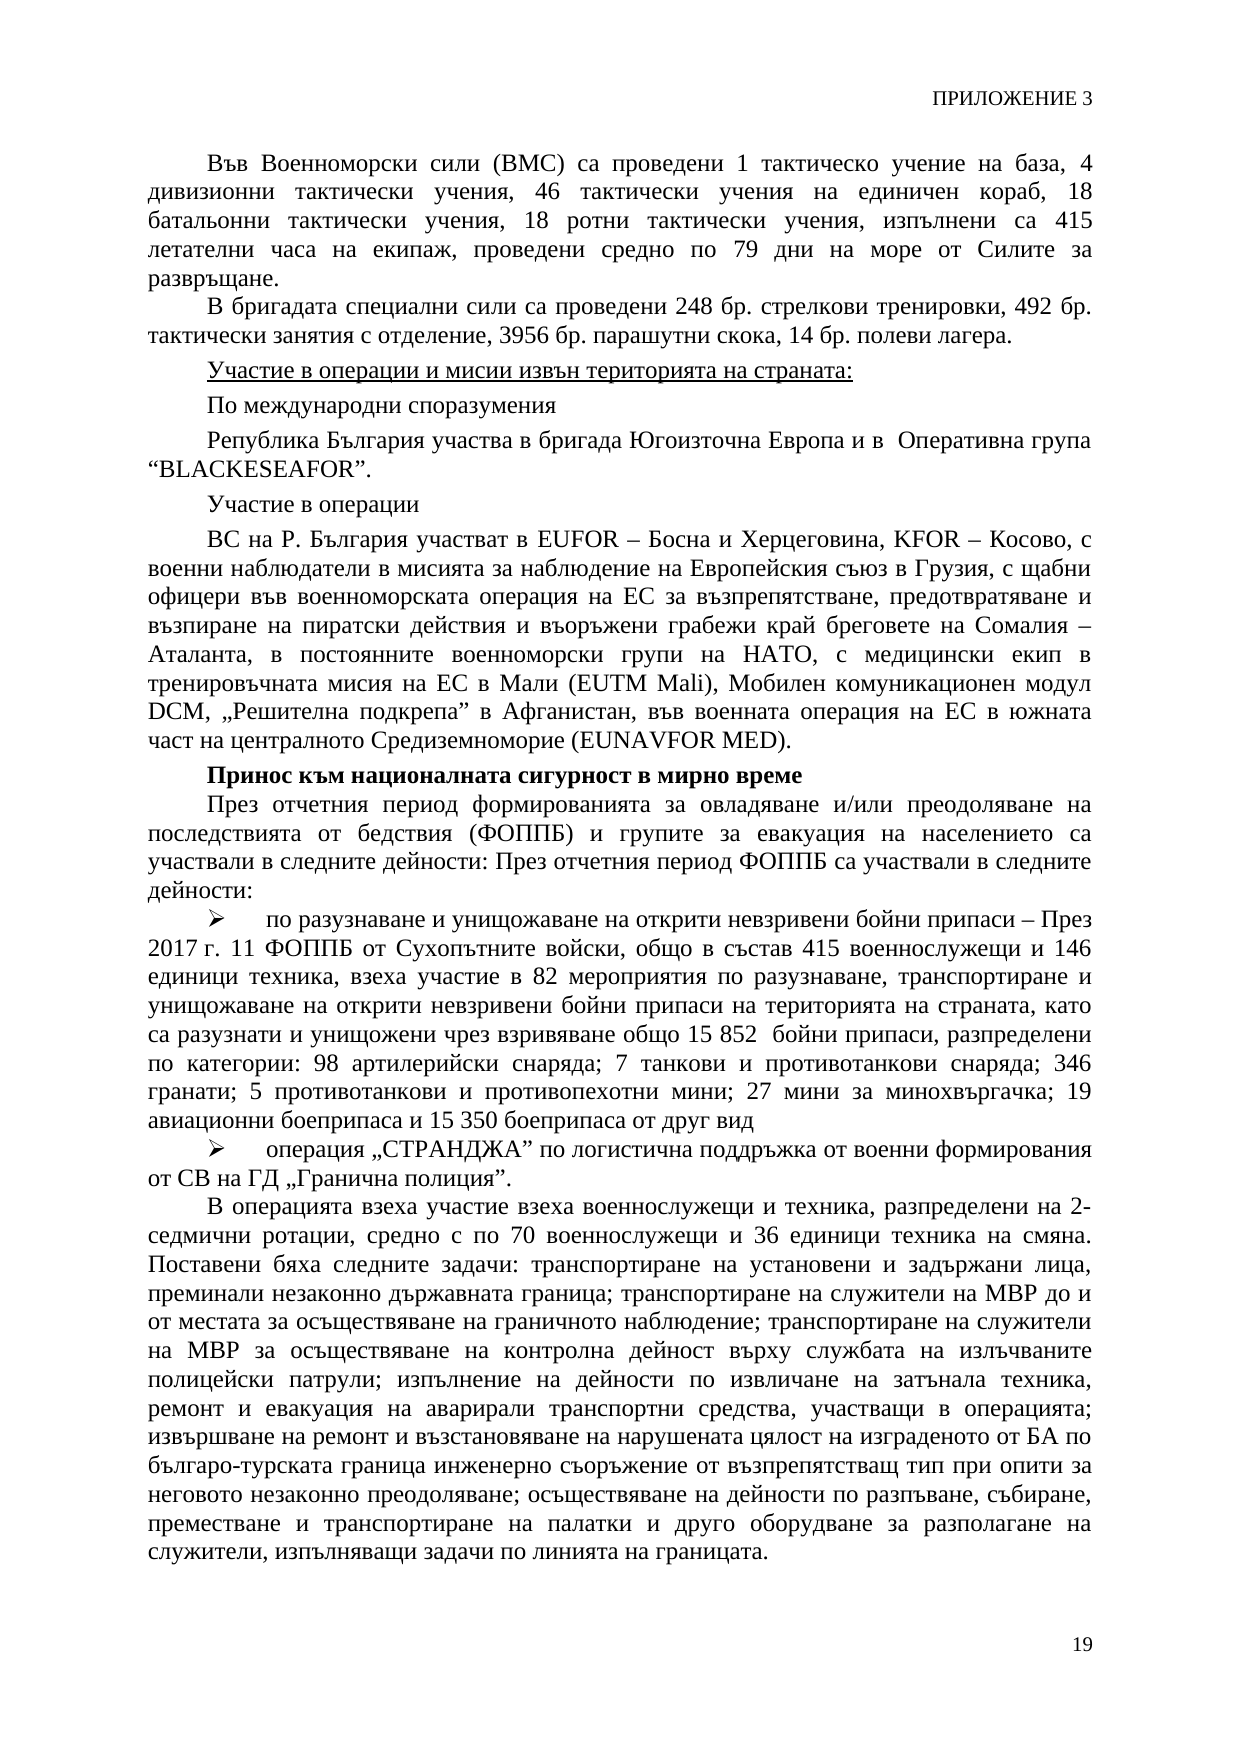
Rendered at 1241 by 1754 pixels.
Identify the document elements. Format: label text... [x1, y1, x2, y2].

text В бригадата специални сили са проведени 248 бр. стрелкови тренировки, 492 бр. тактически занятия с отделение, 3956 бр. парашутни скока, 14 бр. полеви лагера. [148, 291, 1093, 349]
text В операцията взеха участие взеха военнослужещи и техника, разпределени на 2-седмични ротации, средно с по 70 военнослужещи и 36 единици техника на смяна. Поставени бяха следните задачи: транспортиране на установени и задържани лица, преминали незаконно държавната граница; транспортиране на служители на МВР до и от местата за осъществяване на граничното наблюдение; транспортиране на служители на МВР за осъществяване на контролна дейност върху службата на излъчваните полицейски патрули; изпълнение на дейности по извличане на затънала техника, ремонт и евакуация на аварирали транспортни средства, участващи в операцията; извършване на ремонт и възстановяване на нарушената цялост на изграденото от БА по българо-турската граница инженерно съоръжение от възпрепятстващ тип при опити за неговото незаконно преодоляване; осъществяване на дейности по разпъване, събиране, преместване и транспортиране на палатки и друго оборудване за разполагане на служители, изпълняващи задачи по линията на границата. [148, 1191, 1093, 1565]
text ВС на Р. България участват в EUFOR – Босна и Херцеговина, KFOR – Косово, с военни наблюдатели в мисията за наблюдение на Европейския съюз в Грузия, с щабни офицери във военноморската операция на ЕС за възпрепятстване, предотвратяване и възпиране на пиратски действия и въоръжени грабежи край бреговете на Сомалия – Аталанта, в постоянните военноморски групи на НАТО, с медицински екип в тренировъчната мисия на ЕС в Мали (EUTM Mali), Мобилен комуникационен модул DCM, „Решителна подкрепа” в Афганистан, във военната операция на ЕС в южната част на централното Средиземноморие (EUNAVFOR MED). [148, 524, 1093, 754]
text Участие в операции и мисии извън територията на страната: [148, 355, 1093, 384]
text По международни споразумения [148, 390, 1093, 419]
text Република България участва в бригада Югоизточна Европа и в Оперативна група “BLACKESEAFOR”. [148, 425, 1093, 483]
text Във Военноморски сили (ВМС) са проведени 1 тактическо учение на база, 4 дивизионни тактически учения, 46 тактически учения на единичен кораб, 18 батальонни тактически учения, 18 ротни тактически учения, изпълнени са 415 летателни часа на екипаж, проведени средно по 79 дни на море от Силите за развръщане. [148, 148, 1093, 291]
text През отчетния период формированията за овладяване и/или преодоляване на последствията от бедствия (ФОППБ) и групите за евакуация на населението са участвали в следните дейности: През отчетния период ФОППБ са участвали в следните дейности: [148, 789, 1093, 904]
text Участие в операции [148, 489, 1093, 518]
list операция „СТРАНДЖА” по логистична поддръжка от военни формирования от СВ на ГД „Гранична полиция”. [148, 1134, 1093, 1191]
list по разузнаване и унищожаване на открити невзривени бойни припаси – През 2017 г. 11 ФОППБ от Сухопътните войски, общо в състав 415 военнослужещи и 146 единици техника, взеха участие в 82 мероприятия по разузнаване, транспортиране и унищожаване на открити невзривени бойни припаси на територията на страната, като са разузнати и унищожени чрез взривяване общо 15 852 бойни припаси, разпределени по категории: 98 артилерийски снаряда; 7 танкови и противотанкови снаряда; 346 гранати; 5 противотанкови и противопехотни мини; 27 мини за минохвъргачка; 19 авиационни боеприпаса и 15 350 боеприпаса от друг вид [148, 904, 1093, 1134]
text Принос към националната сигурност в мирно време [148, 760, 1093, 789]
